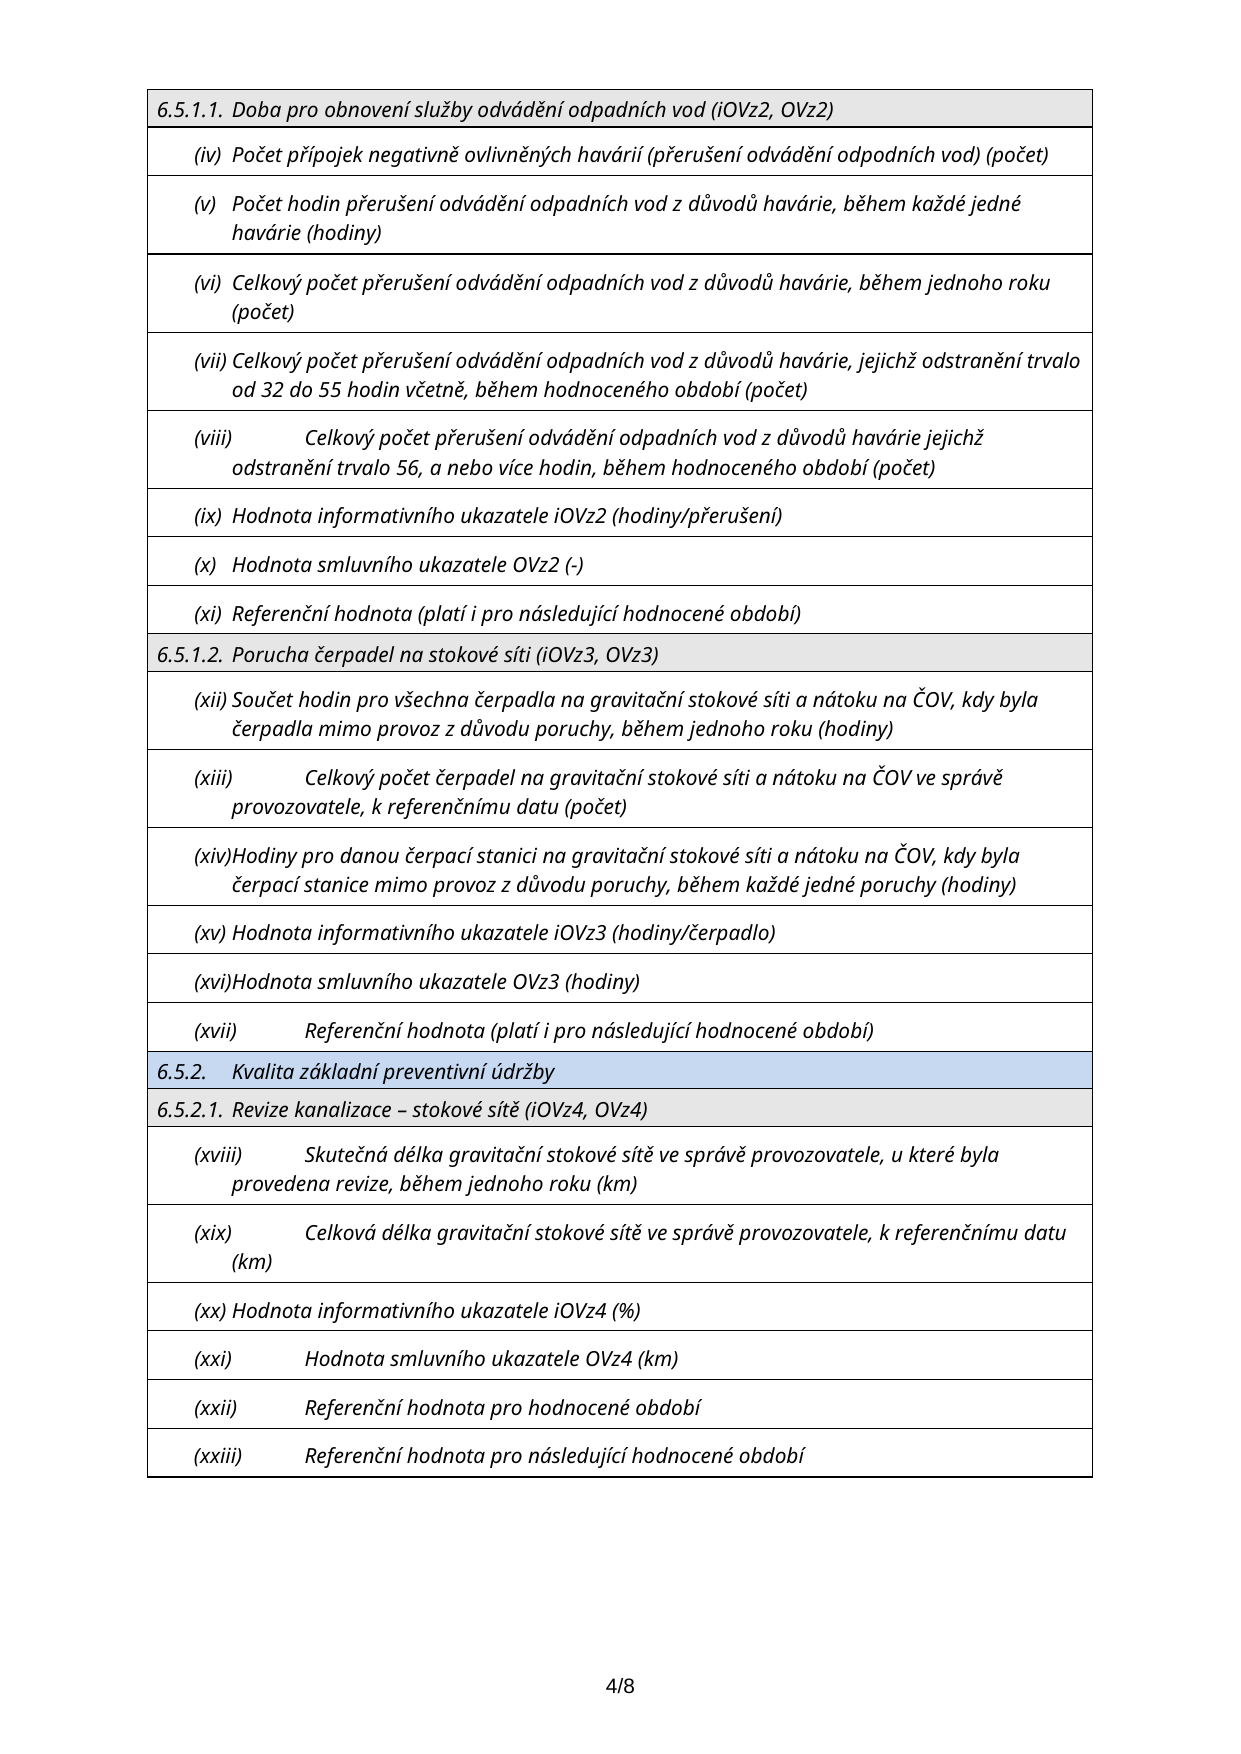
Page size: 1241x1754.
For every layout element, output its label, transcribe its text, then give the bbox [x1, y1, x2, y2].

table_cell Referenční hodnota pro hodnocené období [148, 1380, 1092, 1428]
table_cell Referenční hodnota pro následující hodnocené období [148, 1429, 1092, 1476]
table_cell Hodnota informativního ukazatele iOVz2 (hodiny/přerušení) [148, 489, 1092, 536]
table_cell Celkový počet přerušení odvádění odpadních vod z důvodů havárie, jejichž odstranění trvalo od 32 do 55 hodin včetně, během hodnoceného období (počet) [148, 333, 1092, 409]
table_cell Celkový počet přerušení odvádění odpadních vod z důvodů havárie jejichž odstranění trvalo 56, a nebo více hodin, během hodnoceného období (počet) [148, 411, 1092, 487]
table_cell Doba pro obnovení služby odvádění odpadních vod (iOVz2, OVz2) [148, 90, 1092, 126]
table_cell Skutečná délka gravitační stokové sítě ve správě provozovatele, u které byla provedena revize, během jednoho roku (km) [148, 1127, 1092, 1204]
table_cell Referenční hodnota (platí i pro následující hodnocené období) [148, 1003, 1092, 1051]
table_cell Porucha čerpadel na stokové síti (iOVz3, OVz3) [148, 634, 1092, 671]
table_cell Hodnota smluvního ukazatele OVz2 (-) [148, 537, 1092, 585]
table_cell Hodnota informativního ukazatele iOVz4 (%) [148, 1283, 1092, 1330]
table_cell Revize kanalizace – stokové sítě (iOVz4, OVz4) [148, 1089, 1092, 1126]
table_cell Hodiny pro danou čerpací stanici na gravitační stokové síti a nátoku na ČOV, kdy byla čerpací stanice mimo provoz z důvodu poruchy, během každé jedné poruchy (hodiny) [148, 828, 1092, 904]
table_cell Hodnota smluvního ukazatele OVz3 (hodiny) [148, 954, 1092, 1002]
table_cell Celková délka gravitační stokové sítě ve správě provozovatele, k referenčnímu datu (km) [148, 1205, 1092, 1282]
table_cell Referenční hodnota (platí i pro následující hodnocené období) [148, 586, 1092, 633]
table_cell Součet hodin pro všechna čerpadla na gravitační stokové síti a nátoku na ČOV, kdy byla čerpadla mimo provoz z důvodu poruchy, během jednoho roku (hodiny) [148, 672, 1092, 749]
table_cell Počet hodin přerušení odvádění odpadních vod z důvodů havárie, během každé jedné havárie (hodiny) [148, 176, 1092, 253]
table_cell Hodnota informativního ukazatele iOVz3 (hodiny/čerpadlo) [148, 906, 1092, 953]
table_cell Hodnota smluvního ukazatele OVz4 (km) [148, 1331, 1092, 1379]
table_cell Počet přípojek negativně ovlivněných havárií (přerušení odvádění odpodních vod) (počet) [148, 128, 1092, 175]
table_cell Kvalita základní preventivní údržby [148, 1052, 1092, 1088]
table_cell Celkový počet přerušení odvádění odpadních vod z důvodů havárie, během jednoho roku (počet) [148, 255, 1092, 332]
table_cell Celkový počet čerpadel na gravitační stokové síti a nátoku na ČOV ve správě provozovatele, k referenčnímu datu (počet) [148, 750, 1092, 827]
